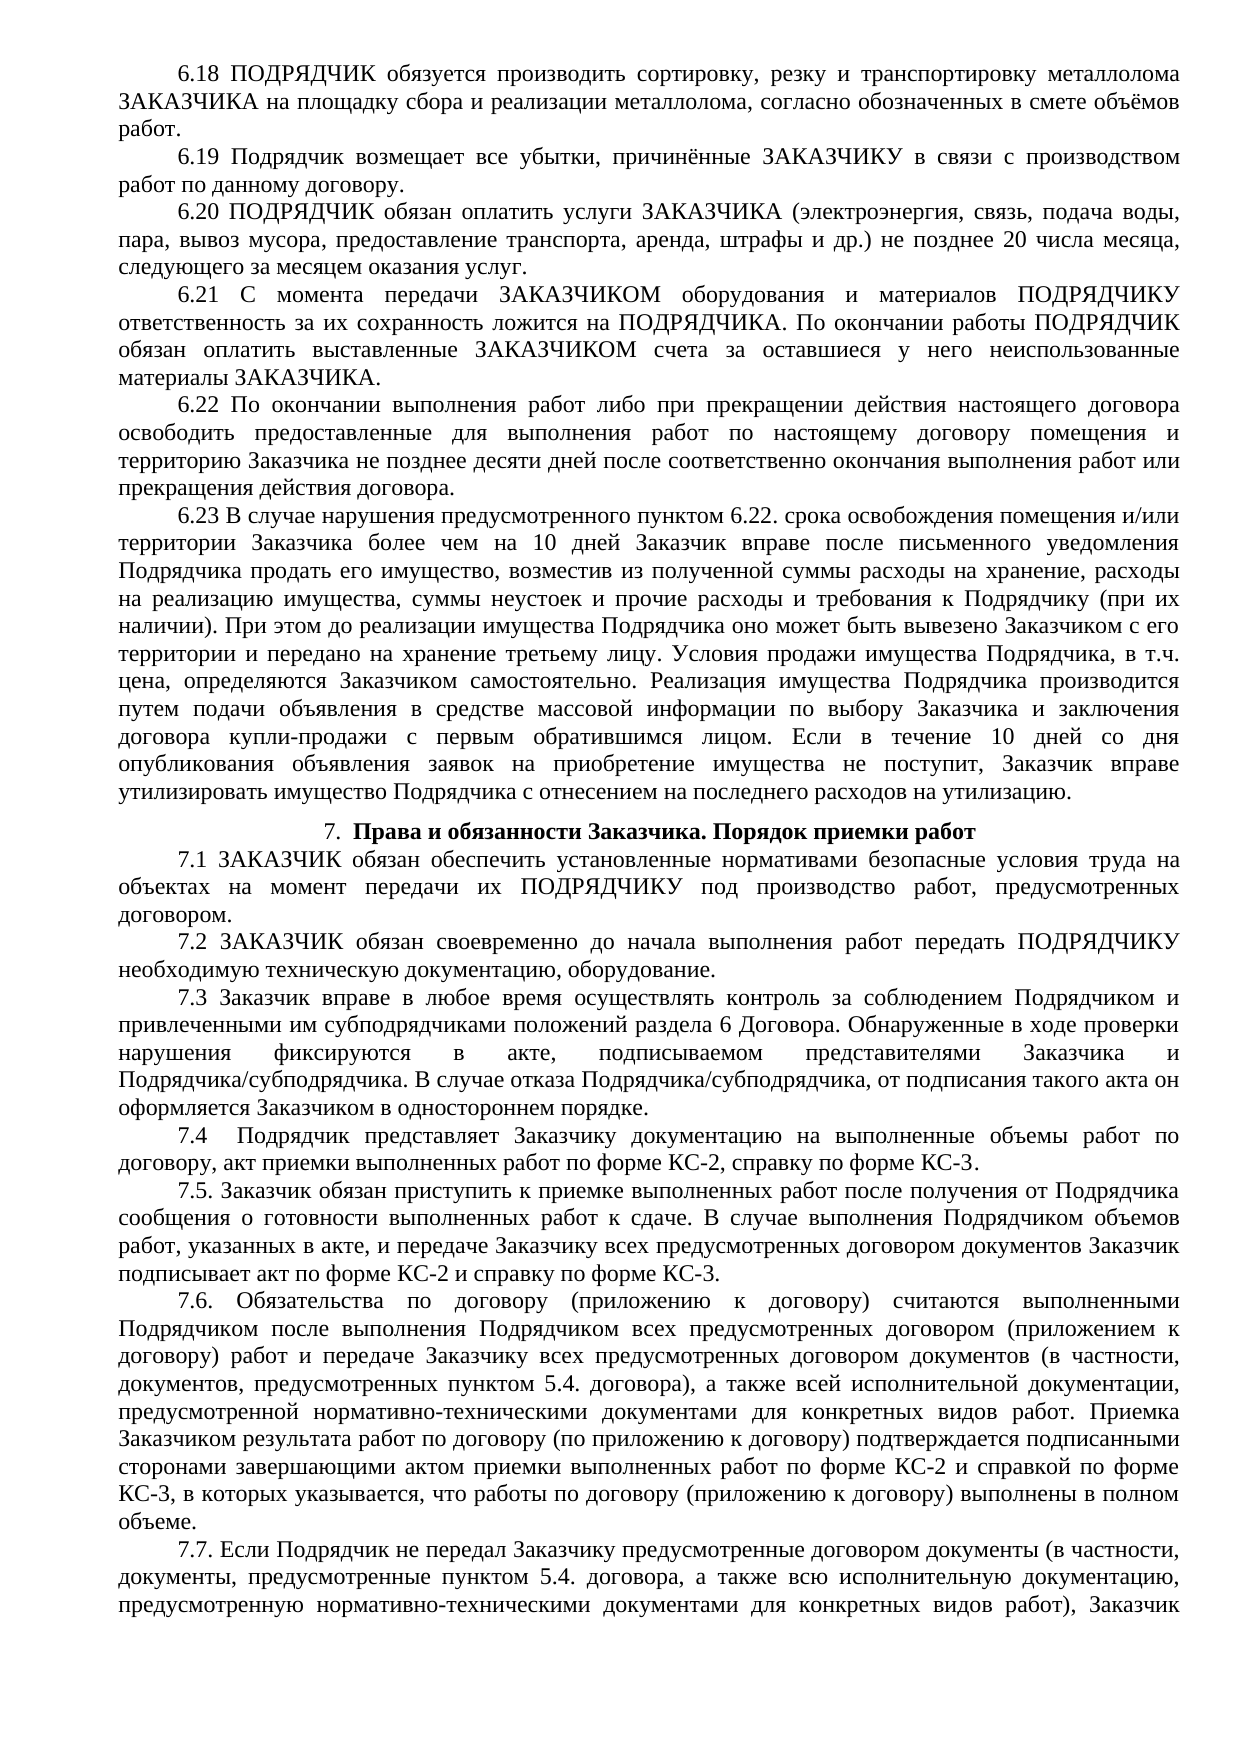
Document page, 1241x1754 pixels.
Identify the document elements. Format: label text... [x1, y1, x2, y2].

text 6.18 ПОДРЯДЧИК обязуется производить сортировку, резку и транспортировку металлолома ЗАКАЗЧИКА на площадку сбора и реализации металлолома, согласно обозначенных в смете объёмов работ. [118, 59, 1181, 142]
text 6.21 С момента передачи ЗАКАЗЧИКОМ оборудования и материалов ПОДРЯДЧИКУ ответственность за их сохранность ложится на ПОДРЯДЧИКА. По окончании работы ПОДРЯДЧИК обязан оплатить выставленные ЗАКАЗЧИКОМ счета за оставшиеся у него неиспользованные материалы ЗАКАЗЧИКА. [118, 280, 1181, 390]
text 6.20 ПОДРЯДЧИК обязан оплатить услуги ЗАКАЗЧИКА (электроэнергия, связь, подача воды, пара, вывоз мусора, предоставление транспорта, аренда, штрафы и др.) не позднее 20 числа месяца, следующего за месяцем оказания услуг. [118, 197, 1181, 280]
list Права и обязанности Заказчика. Порядок приемки работ [118, 817, 1181, 844]
text 7.4 Подрядчик представляет Заказчику документацию на выполненные объемы работ по договору, акт приемки выполненных работ по форме КС-2, справку по форме КС-3. [118, 1121, 1181, 1176]
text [118, 1535, 1181, 1617]
text 7.1 ЗАКАЗЧИК обязан обеспечить установленные нормативами безопасные условия труда на объектах на момент передачи их ПОДРЯДЧИКУ под производство работ, предусмотренных договором. [118, 844, 1181, 927]
text 7.2 ЗАКАЗЧИК обязан своевременно до начала выполнения работ передать ПОДРЯДЧИКУ необходимую техническую документацию, оборудование. [118, 927, 1181, 983]
text 6.23 В случае нарушения предусмотренного пунктом 6.22. срока освобождения помещения и/или территории Заказчика более чем на 10 дней Заказчик вправе после письменного уведомления Подрядчика продать его имущество, возместив из полученной суммы расходы на хранение, расходы на реализацию имущества, суммы неустоек и прочие расходы и требования к Подрядчику (при их наличии). При этом до реализации имущества Подрядчика оно может быть вывезено Заказчиком с его территории и передано на хранение третьему лицу. Условия продажи имущества Подрядчика, в т.ч. цена, определяются Заказчиком самостоятельно. Реализация имущества Подрядчика производится путем подачи объявления в средстве массовой информации по выбору Заказчика и заключения договора купли-продажи с первым обратившимся лицом. Если в течение 10 дней со дня опубликования объявления заявок на приобретение имущества не поступит, Заказчик вправе утилизировать имущество Подрядчика с отнесением на последнего расходов на утилизацию. [118, 501, 1181, 804]
text 6.22 По окончании выполнения работ либо при прекращении действия настоящего договора освободить предоставленные для выполнения работ по настоящему договору помещения и территорию Заказчика не позднее десяти дней после соответственно окончания выполнения работ или прекращения действия договора. [118, 390, 1181, 501]
text 7.3 Заказчик вправе в любое время осуществлять контроль за соблюдением Подрядчиком и привлеченными им субподрядчиками положений раздела 6 Договора. Обнаруженные в ходе проверки нарушения фиксируются в акте, подписываемом представителями Заказчика и Подрядчика/субподрядчика. В случае отказа Подрядчика/субподрядчика, от подписания такого акта он оформляется Заказчиком в одностороннем порядке. [118, 983, 1181, 1121]
text 7.5. Заказчик обязан приступить к приемке выполненных работ после получения от Подрядчика сообщения о готовности выполненных работ к сдаче. В случае выполнения Подрядчиком объемов работ, указанных в акте, и передаче Заказчику всех предусмотренных договором документов Заказчик подписывает акт по форме КС-2 и справку по форме КС-3. [118, 1176, 1181, 1286]
text 6.19 Подрядчик возмещает все убытки, причинённые ЗАКАЗЧИКУ в связи с производством работ по данному договору. [118, 142, 1181, 197]
text 7.6. Обязательства по договору (приложению к договору) считаются выполненными Подрядчиком после выполнения Подрядчиком всех предусмотренных договором (приложением к договору) работ и передаче Заказчику всех предусмотренных договором документов (в частности, документов, предусмотренных пунктом 5.4. договора), а также всей исполнительной документации, предусмотренной нормативно-техническими документами для конкретных видов работ. Приемка Заказчиком результата работ по договору (по приложению к договору) подтверждается подписанными сторонами завершающими актом приемки выполненных работ по форме КС-2 и справкой по форме КС-3, в которых указывается, что работы по договору (приложению к договору) выполнены в полном объеме. [118, 1286, 1181, 1535]
